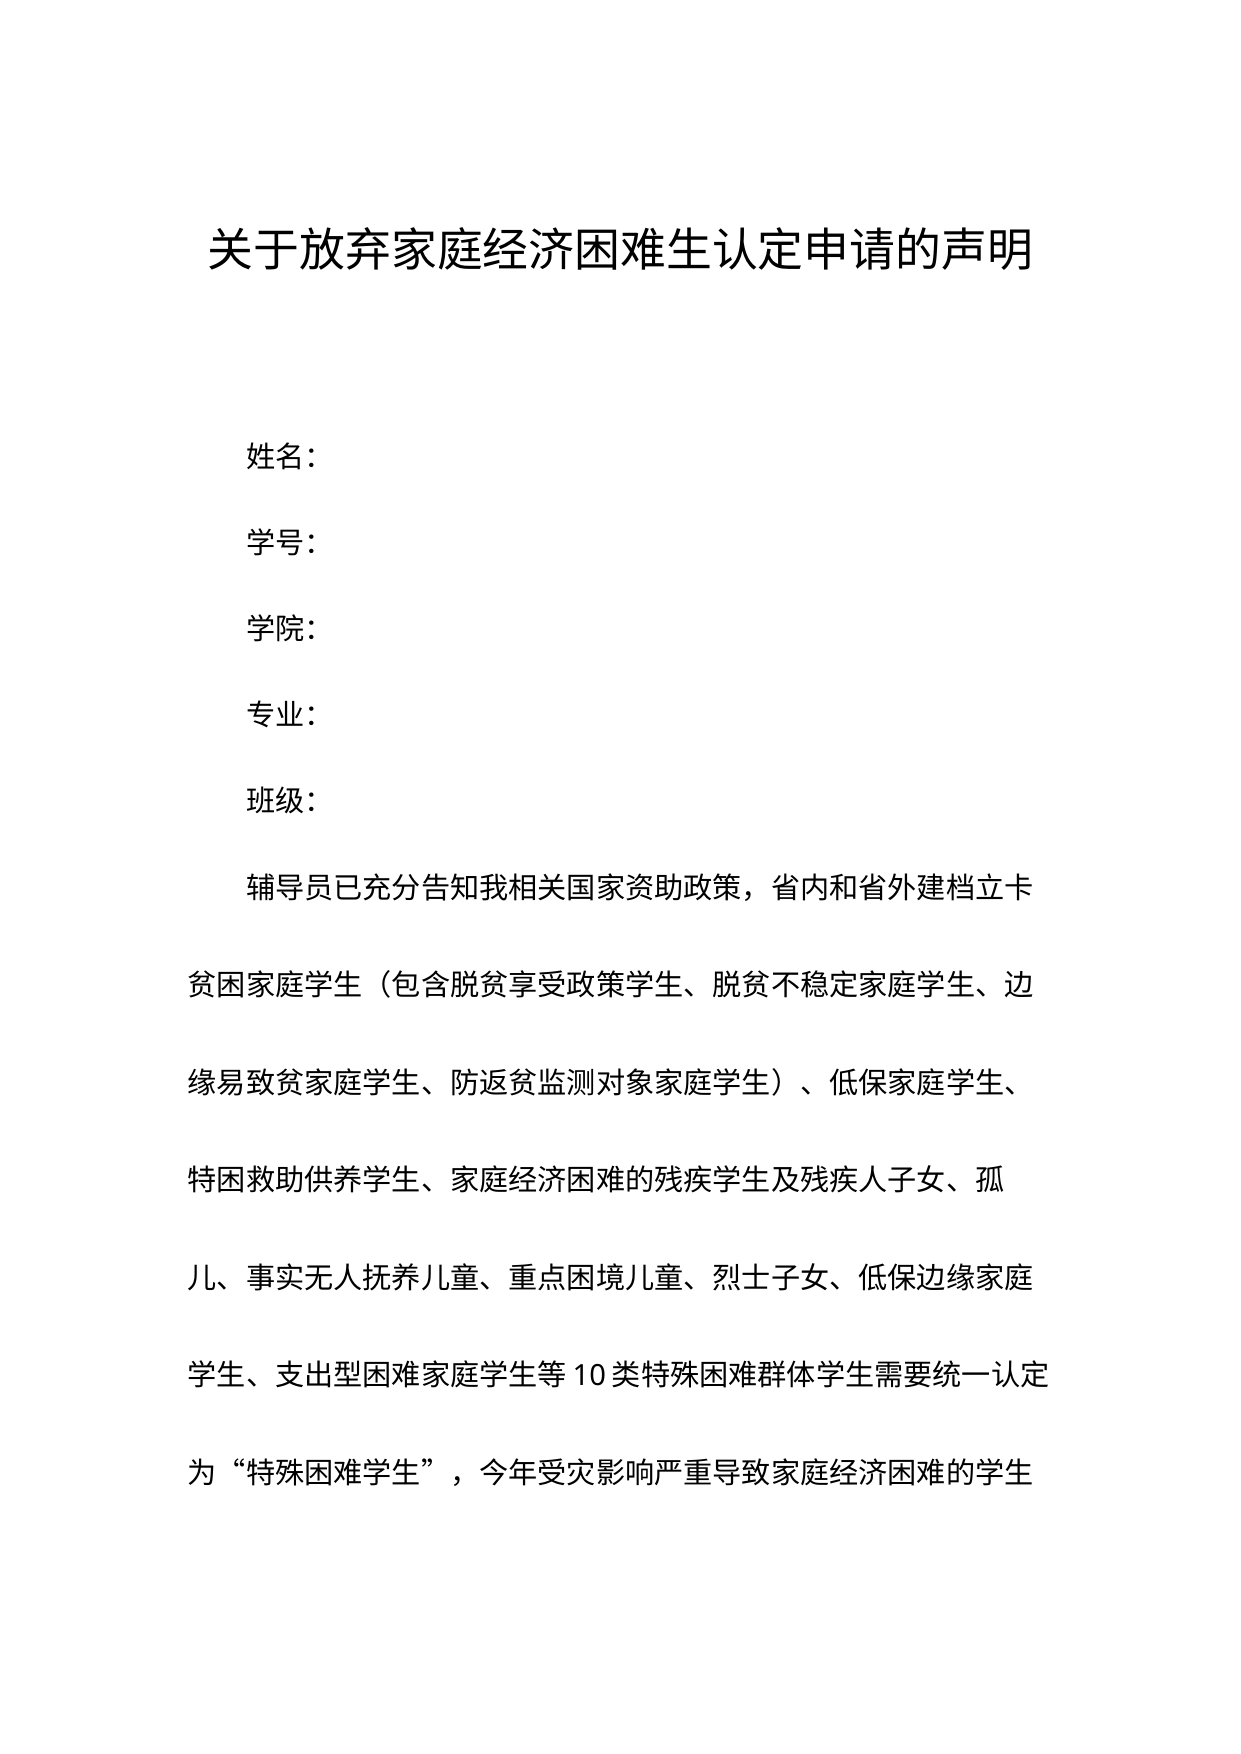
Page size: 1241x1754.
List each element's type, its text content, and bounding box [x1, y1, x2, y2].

text 专业： [187, 681, 1053, 746]
text 姓名： [187, 422, 1053, 487]
text 班级： [187, 767, 1053, 832]
text 学院： [187, 594, 1053, 659]
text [187, 853, 1053, 1503]
text 学号： [187, 508, 1053, 573]
subtitle 关于放弃家庭经济困难生认定申请的声明 [187, 197, 1053, 295]
